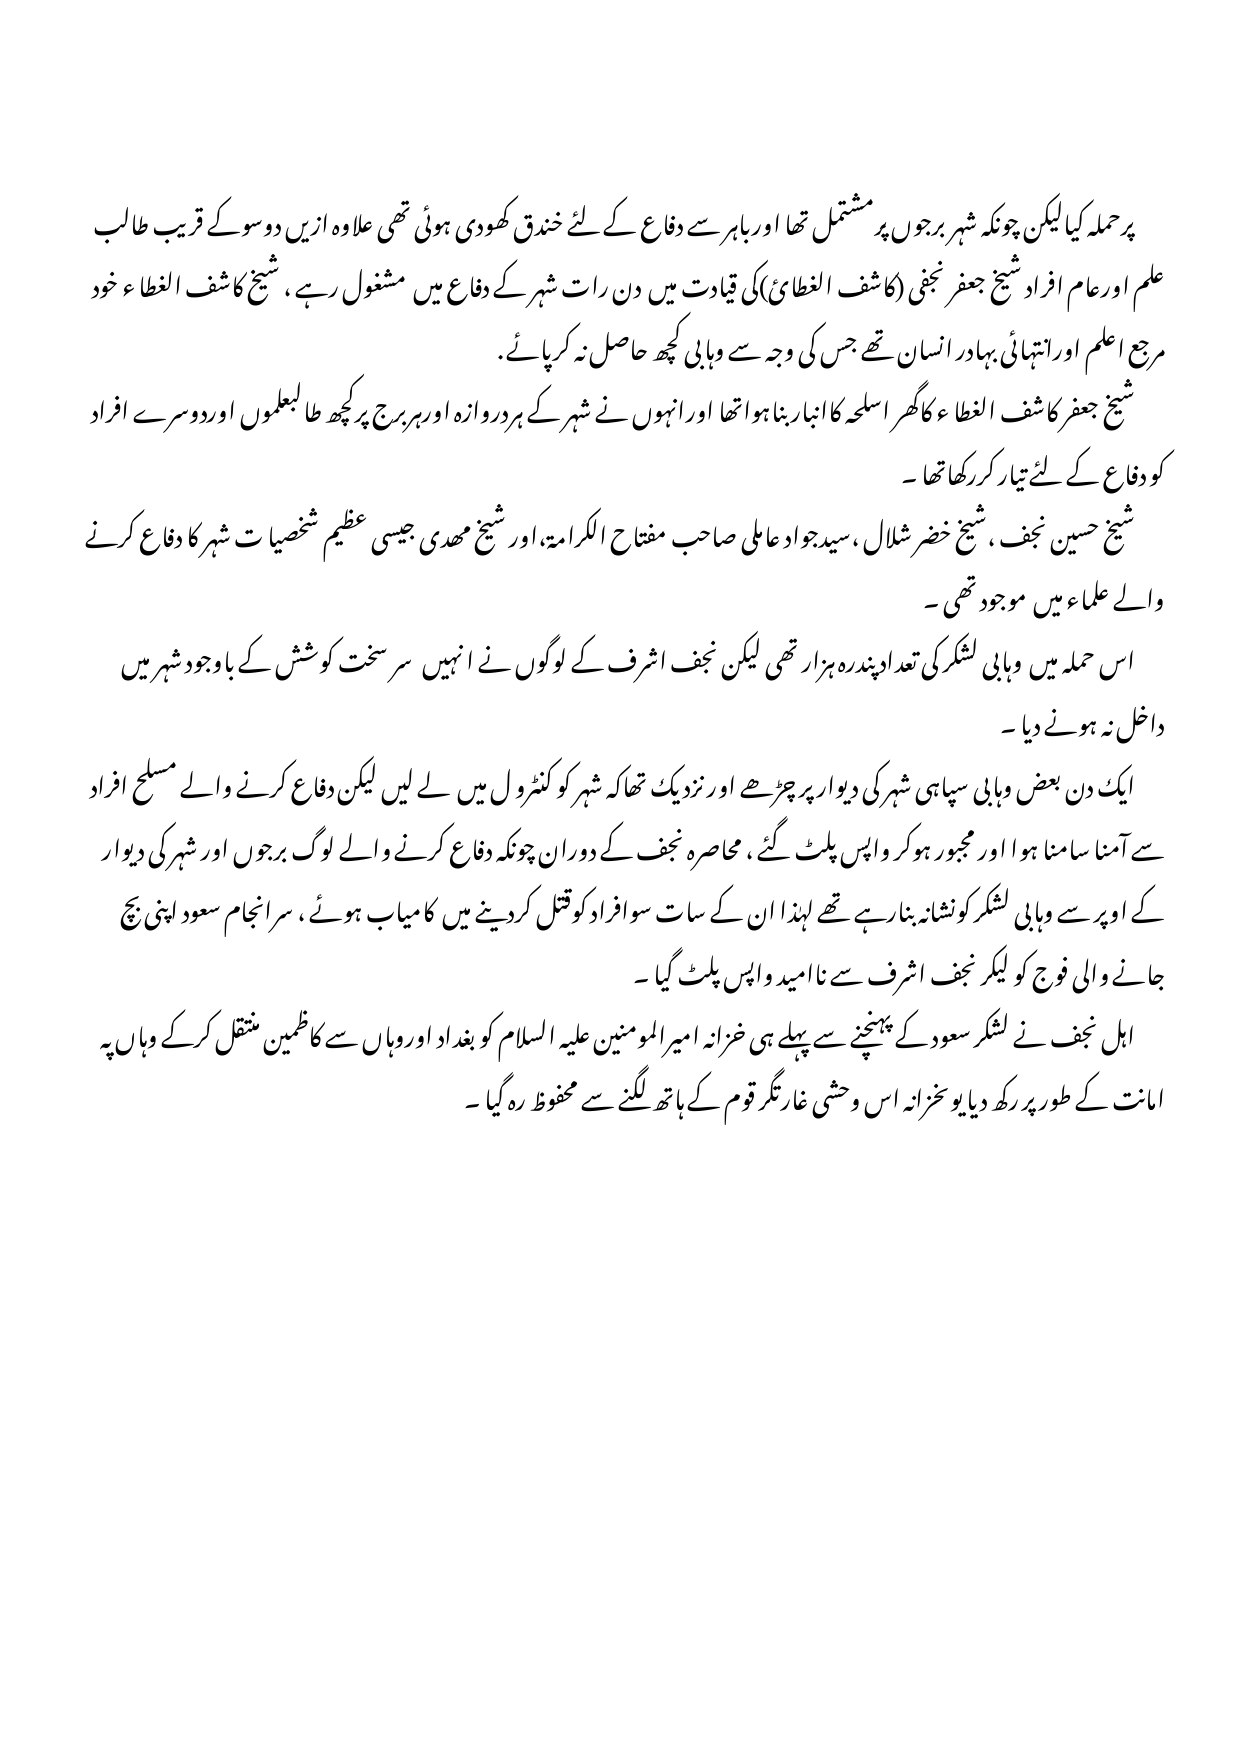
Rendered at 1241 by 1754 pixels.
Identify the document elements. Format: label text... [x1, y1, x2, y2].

text اہل نجف نے لشکر سعود کے پہنچنے سے پہلے ہی خزانہ امیرالمومنین علیہ السلام کو بغداد اوروہاں سے کاظمین منتقل کرکے وہاں پہ امانت کے طور پر رکھ دیا یوںخزانہ اس وحشی غارتگر قوم کے ہاتھ لگنے سے محفوظ رہ گیا ۔ [75, 1000, 1165, 1125]
text شیخ جعفر کاشف الغطا ء کاگھر اسلحہ کاانبار بناہواتھا اورانہوں نے شہر کے ہردروازہ اورہربرج پرکچھ طالبعلموں اوردوسرے افراد کو دفاع کے لئے تیار کررکھاتھا ۔ [75, 375, 1165, 500]
text شیخ حسین نجف ،شیخ خضر شلال ،سیدجواد عاملی صاحب مفتاح الکرامة،اور شیخ مھدی جیسی عظیم شخصیا ت شہر کا دفاع کرنے والے علماء میں موجود تھی ۔ [75, 500, 1165, 625]
text ایک دن بعض وہابی سپاہی شہر کی دیوار پر چڑھے اور نزدیک تھاکہ شہر کو کنٹرو ل میں لے لیں لیکن دفاع کرنے والے مسلح افراد سے آمنا سامنا ہوا اور مجبور ہوکر واپس پلٹ گئے ، محاصرہ نجف کے دوران چونکہ دفاع کرنے والے لوگ برجوں اور شہر کی دیوار کے اوپر سے وہابی لشکر کونشانہ بنارہے تھے لہٰذا ان کے سات سوافراد کوقتل کردینے میں کامیاب ہوئے ، سرانجام سعود اپنی بچ جانے والی فوج کو لیکر نجف اشرف سے ناامید واپس پلٹ گیا ۔ [75, 750, 1165, 1000]
text اس حملہ میں وہابی لشکر کی تعداد پندرہ ہزار تھی لیکن نجف اشرف کے لوگوں نے ا نہیں سر سخت کوشش کے باوجود شہر میں داخل نہ ہونے دیا ۔ [75, 625, 1165, 750]
text پرحملہ کیالیکن چونکہ شہر برجوں پرمشتمل تھا اورباہر سے دفاع کے لئے خندق کھودی ہوئی تھی علاوہ ازیں دوسوکے قریب طالب علم اورعام افراد شیخ جعفر نجفی (کاشف الغطائ)کی قیادت میں دن رات شہر کے دفاع میں مشغول رہے ، شیخ کاشف الغطا ء خود مرجع اعلم اورانتہائی بہادر انسان تھے جس کی وجہ سے وہابی کچھ حاصل نہ کرپائے . [75, 187, 1165, 375]
